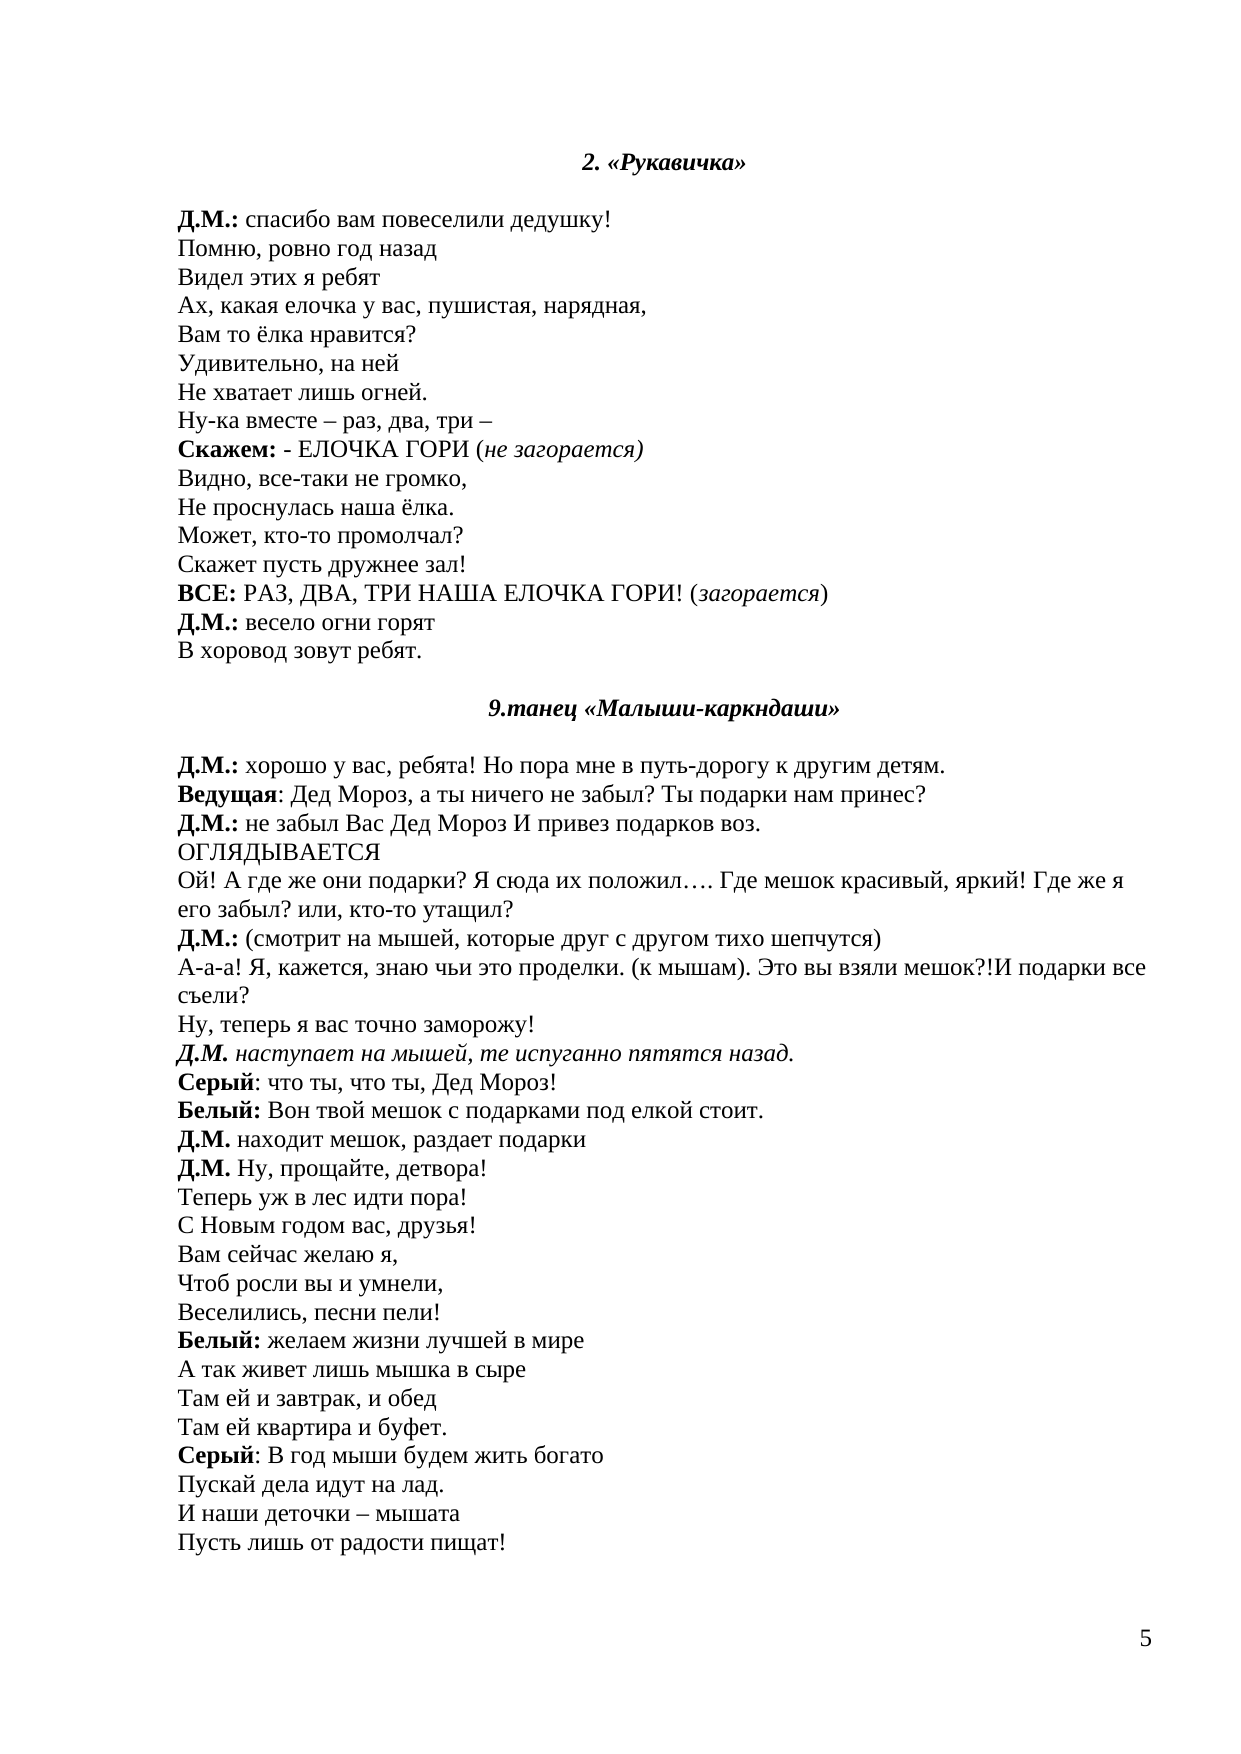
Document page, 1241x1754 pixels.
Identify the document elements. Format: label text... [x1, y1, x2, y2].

text Д.М.: хорошо у вас, ребята! Но пора мне в путь-дорогу к другим детям. Ведущая: Дед Мороз, а ты ничего не забыл? Ты подарки нам принес? Д.М.: не забыл Вас Дед Мороз И привез подарков воз. ОГЛЯДЫВАЕТСЯ Ой! А где же они подарки? Я сюда их положил…. Где мешок красивый, яркий! Где же я его забыл? или, кто-то утащил? Д.М.: (смотрит на мышей, которые друг с другом тихо шепчутся) А-а-а! Я, кажется, знаю чьи это проделки. (к мышам). Это вы взяли мешок?!И подарки все съели? Ну, теперь я вас точно заморожу! Д.М. наступает на мышей, те испуганно пятятся назад. Серый: что ты, что ты, Дед Мороз! Белый: Вон твой мешок с подарками под елкой стоит. Д.М. находит мешок, раздает подарки Д.М. Ну, прощайте, детвора! Теперь уж в лес идти пора! С Новым годом вас, друзья! Вам сейчас желаю я, Чтоб росли вы и умнели, Веселились, песни пели! Белый: желаем жизни лучшей в мире А так живет лишь мышка в сыре Там ей и завтрак, и обед Там ей квартира и буфет. [177, 722, 1152, 1441]
text 2. «Рукавичка» [177, 147, 1152, 176]
text Серый: В год мыши будем жить богато Пускай дела идут на лад. И наши деточки – мышата Пусть лишь от радости пищат! [177, 1441, 1152, 1556]
text 9.танец «Малыши-каркндаши» [177, 664, 1152, 722]
text Д.М.: спасибо вам повеселили дедушку! Помню, ровно год назад Видел этих я ребят Ах, какая елочка у вас, пушистая, нарядная, Вам то ёлка нравится? Удивительно, на ней Не хватает лишь огней. Ну-ка вместе – раз, два, три – Скажем: - ЕЛОЧКА ГОРИ (не загорается) Видно, все-таки не громко, Не проснулась наша ёлка. Может, кто-то промолчал? Скажет пусть дружнее зал! ВСЕ: РАЗ, ДВА, ТРИ НАША ЕЛОЧКА ГОРИ! (загорается) Д.М.: весело огни горят В хоровод зовут ребят. [177, 176, 1152, 664]
